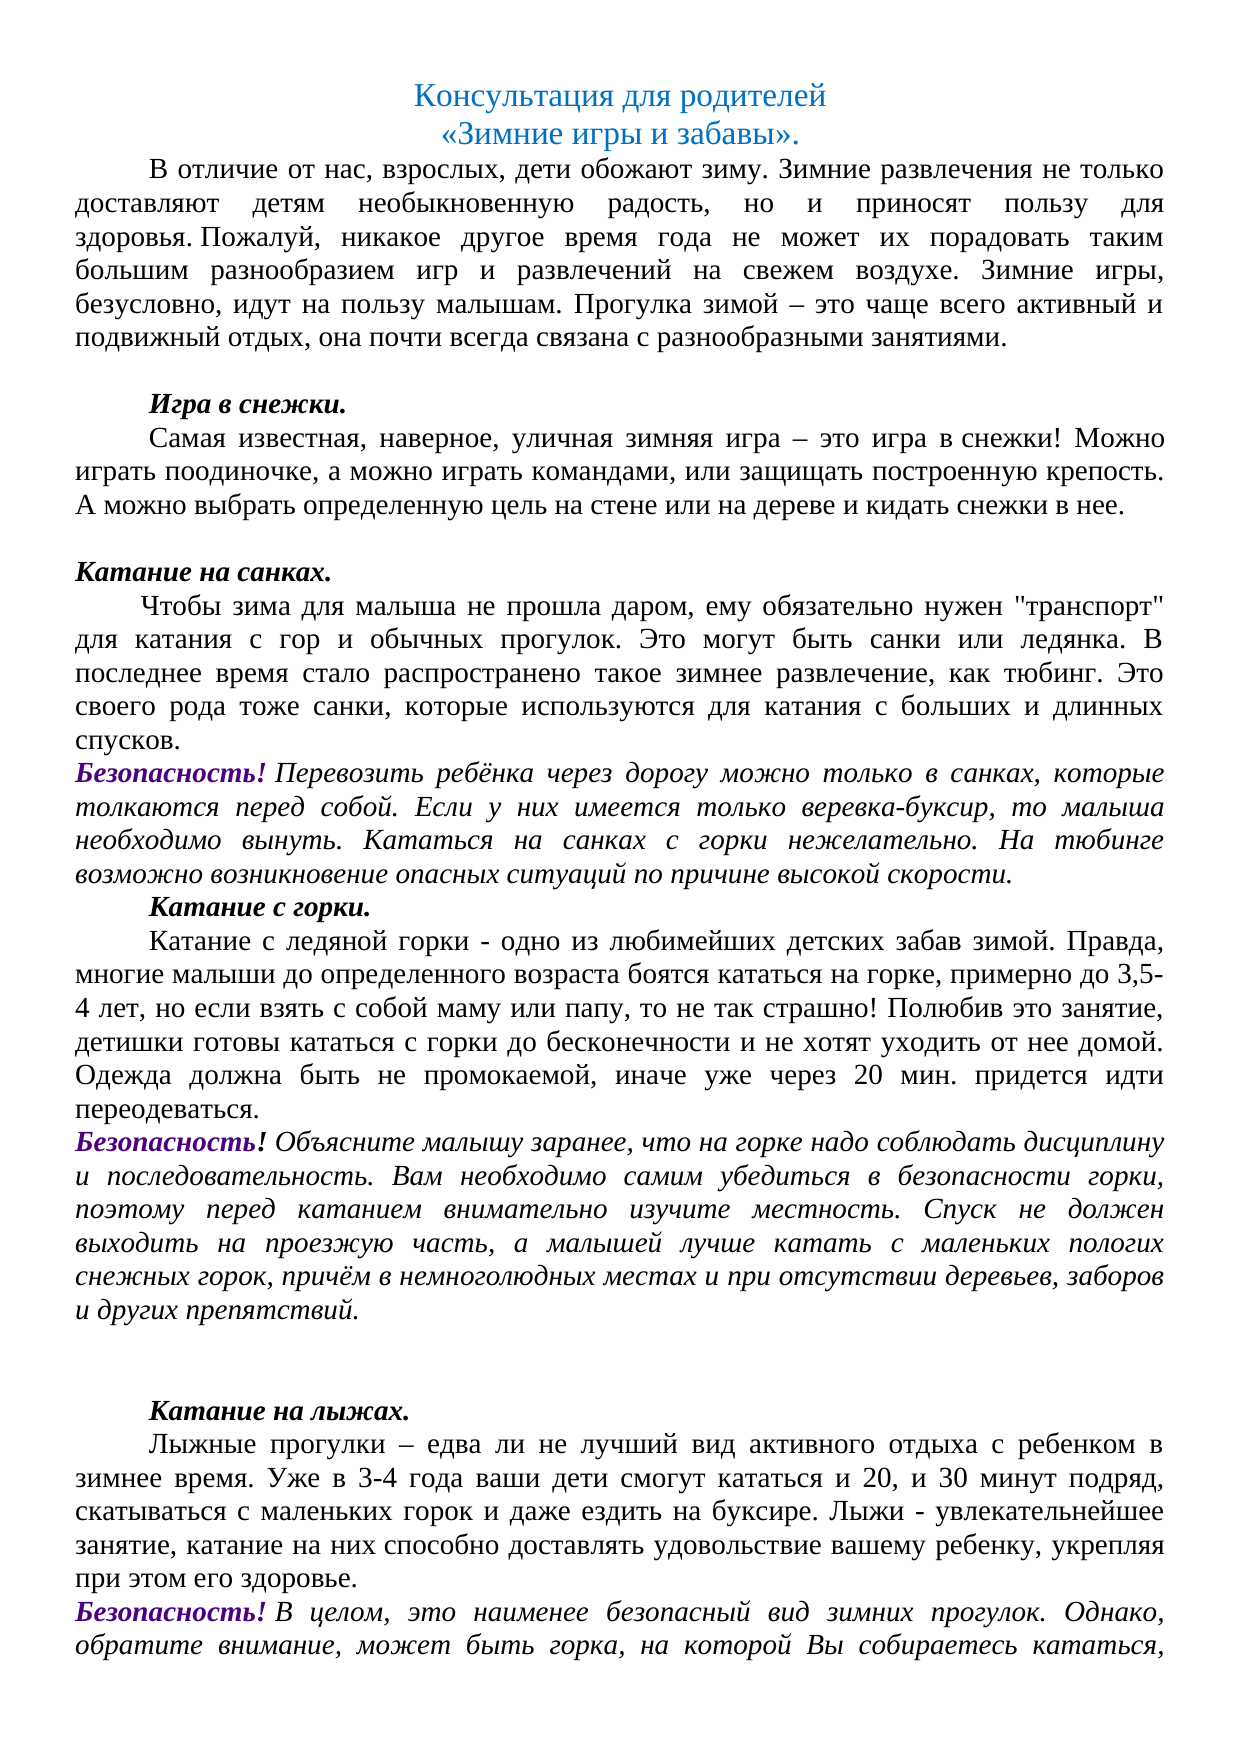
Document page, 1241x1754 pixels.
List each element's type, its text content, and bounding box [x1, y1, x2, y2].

text Лыжные прогулки – едва ли не лучший вид активного отдыха с ребенком в зимнее время. Уже в 3-4 года ваши дети смогут кататься и 20, и 30 минут подряд, скатываться с маленьких горок и даже ездить на буксире. Лыжи - увлекательнейшее занятие, катание на них способно доставлять удовольствие вашему ребенку, укрепляя при этом его здоровье. [75, 1426, 1165, 1594]
text Безопасность! Перевозить ребёнка через дорогу можно только в санках, которые толкаются перед собой. Если у них имеется только веревка-буксир, то малыша необходимо вынуть. Кататься на санках с горки нежелательно. На тюбинге возможно возникновение опасных ситуаций по причине высокой скорости. [75, 755, 1165, 889]
text Безопасность! Объясните малышу заранее, что на горке надо соблюдать дисциплину и последовательность. Вам необходимо самим убедиться в безопасности горки, поэтому перед катанием внимательно изучите местность. Спуск не должен выходить на проезжую часть, а малышей лучше катать с маленьких пологих снежных горок, причём в немноголюдных местах и при отсутствии деревьев, заборов и других препятствий. [75, 1124, 1165, 1326]
text Катание на лыжах. [75, 1393, 1165, 1426]
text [75, 1594, 1165, 1661]
text Консультация для родителей [75, 75, 1165, 113]
text Чтобы зима для малыша не прошла даром, ему обязательно нужен "транспорт" для катания с гор и обычных прогулок. Это могут быть санки или ледянка. В последнее время стало распространено такое зимнее развлечение, как тюбинг. Это своего рода тоже санки, которые используются для катания с больших и длинных спусков. [75, 588, 1165, 755]
text Катание с ледяной горки - одно из любимейших детских забав зимой. Правда, многие малыши до определенного возраста боятся кататься на горке, примерно до 3,5-4 лет, но если взять с собой маму или папу, то не так страшно! Полюбив это занятие, детишки готовы кататься с горки до бесконечности и не хотят уходить от нее домой. Одежда должна быть не промокаемой, иначе уже через 20 мин. придется идти переодеваться. [75, 923, 1165, 1124]
text В отличие от нас, взрослых, дети обожают зиму. Зимние развлечения не только доставляют детям необыкновенную радость, но и приносят пользу для здоровья. Пожалуй, никакое другое время года не может их порадовать таким большим разнообразием игр и развлечений на свежем воздухе. Зимние игры, безусловно, идут на пользу малышам. Прогулка зимой – это чаще всего активный и подвижный отдых, она почти всегда связана с разнообразными занятиями. [75, 152, 1165, 353]
text Самая известная, наверное, уличная зимняя игра – это игра в снежки! Можно играть поодиночке, а можно играть командами, или защищать построенную крепость. А можно выбрать определенную цель на стене или на дереве и кидать снежки в нее. [75, 420, 1165, 521]
text Игра в снежки. [75, 386, 1165, 420]
text Катание на санках. [75, 554, 1165, 588]
text «Зимние игры и забавы». [75, 113, 1165, 152]
text Катание с горки. [75, 889, 1165, 923]
